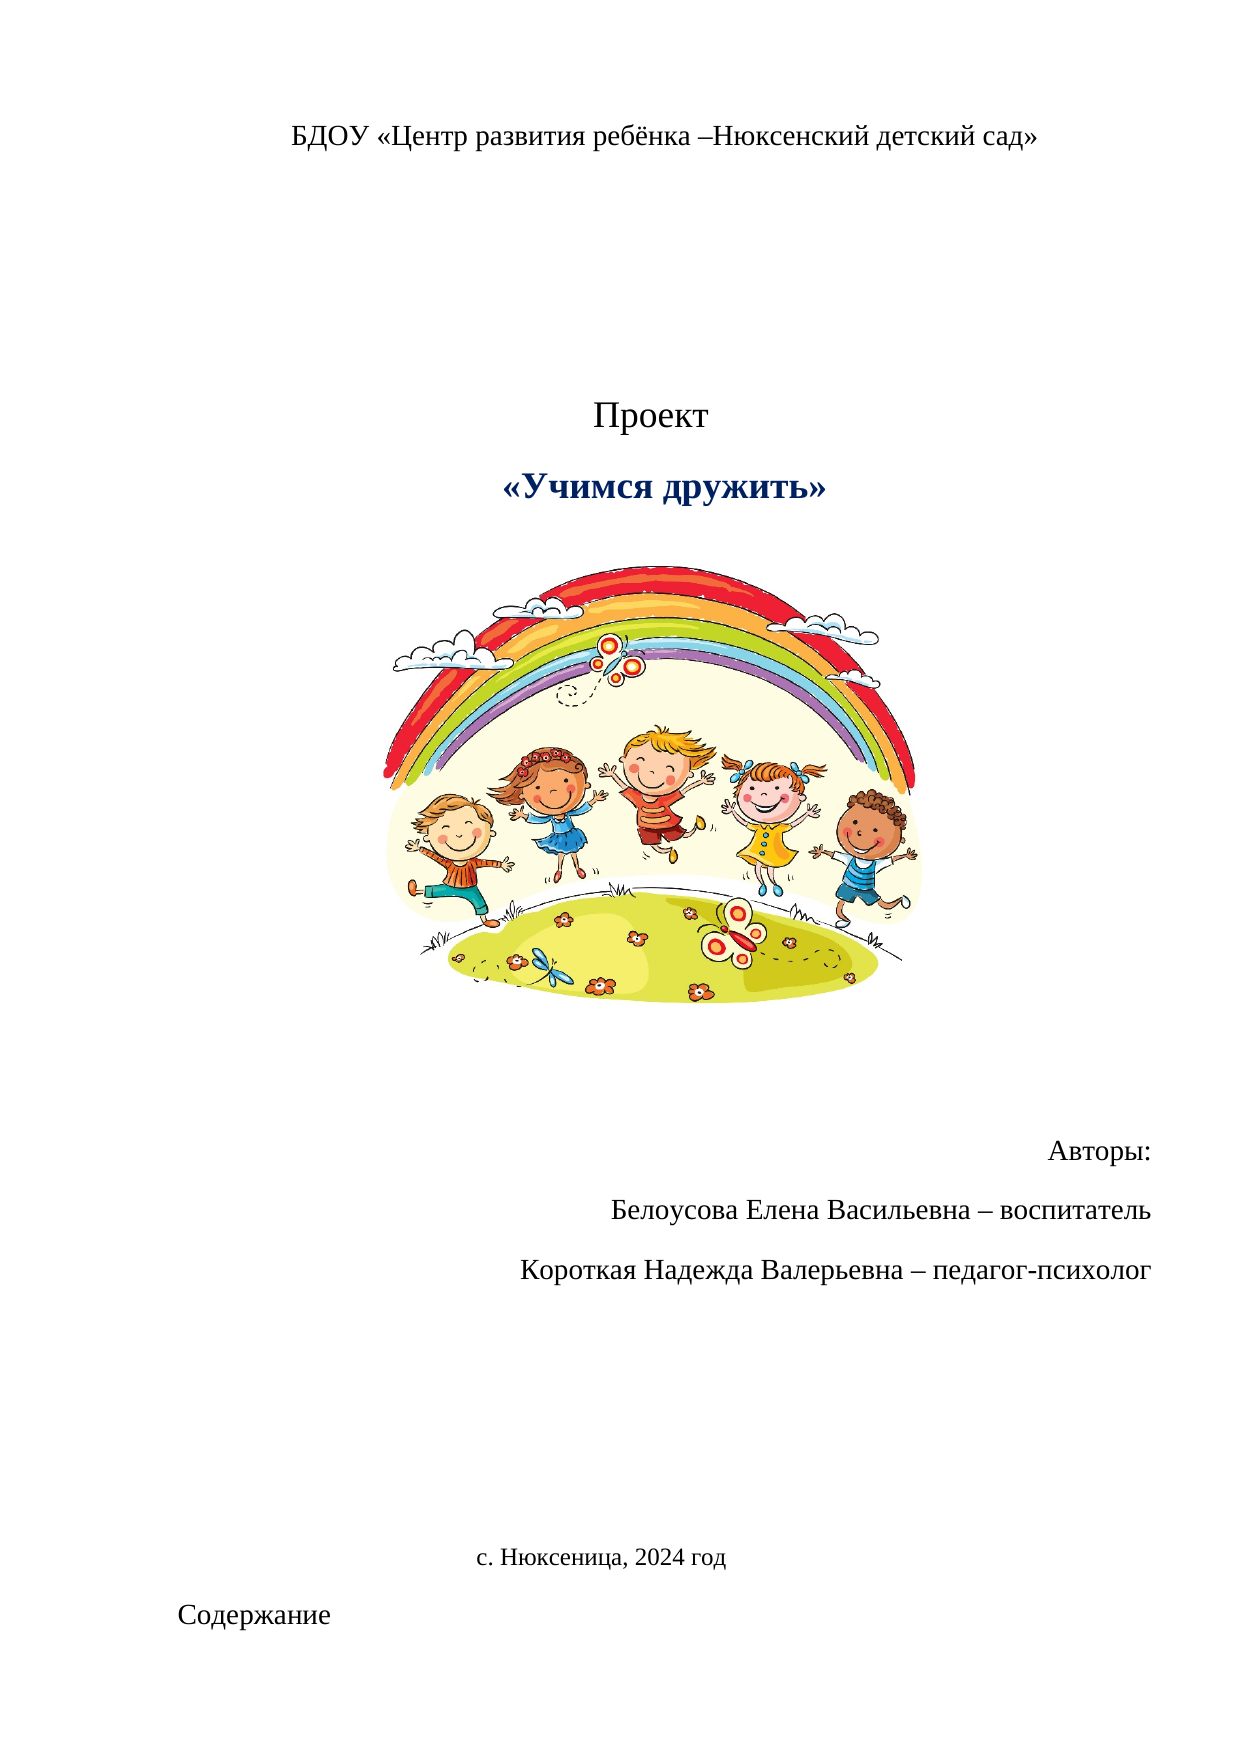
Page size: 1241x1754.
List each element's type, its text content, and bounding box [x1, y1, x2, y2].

text Белоусова Елена Васильевна – воспитатель [177, 1192, 1152, 1226]
text Содержание [177, 1597, 1152, 1630]
text Проект [546, 393, 1152, 436]
text БДОУ «Центр развития ребёнка –Нюксенский детский сад» [177, 118, 1152, 152]
text Авторы: [177, 1133, 1152, 1167]
text Короткая Надежда Валерьевна – педагог-психолог [177, 1252, 1152, 1285]
picture [220, 557, 1093, 1015]
text «Учимся дружить» [177, 463, 1152, 506]
text с. Нюксеница, 2024 год [177, 1542, 1152, 1571]
